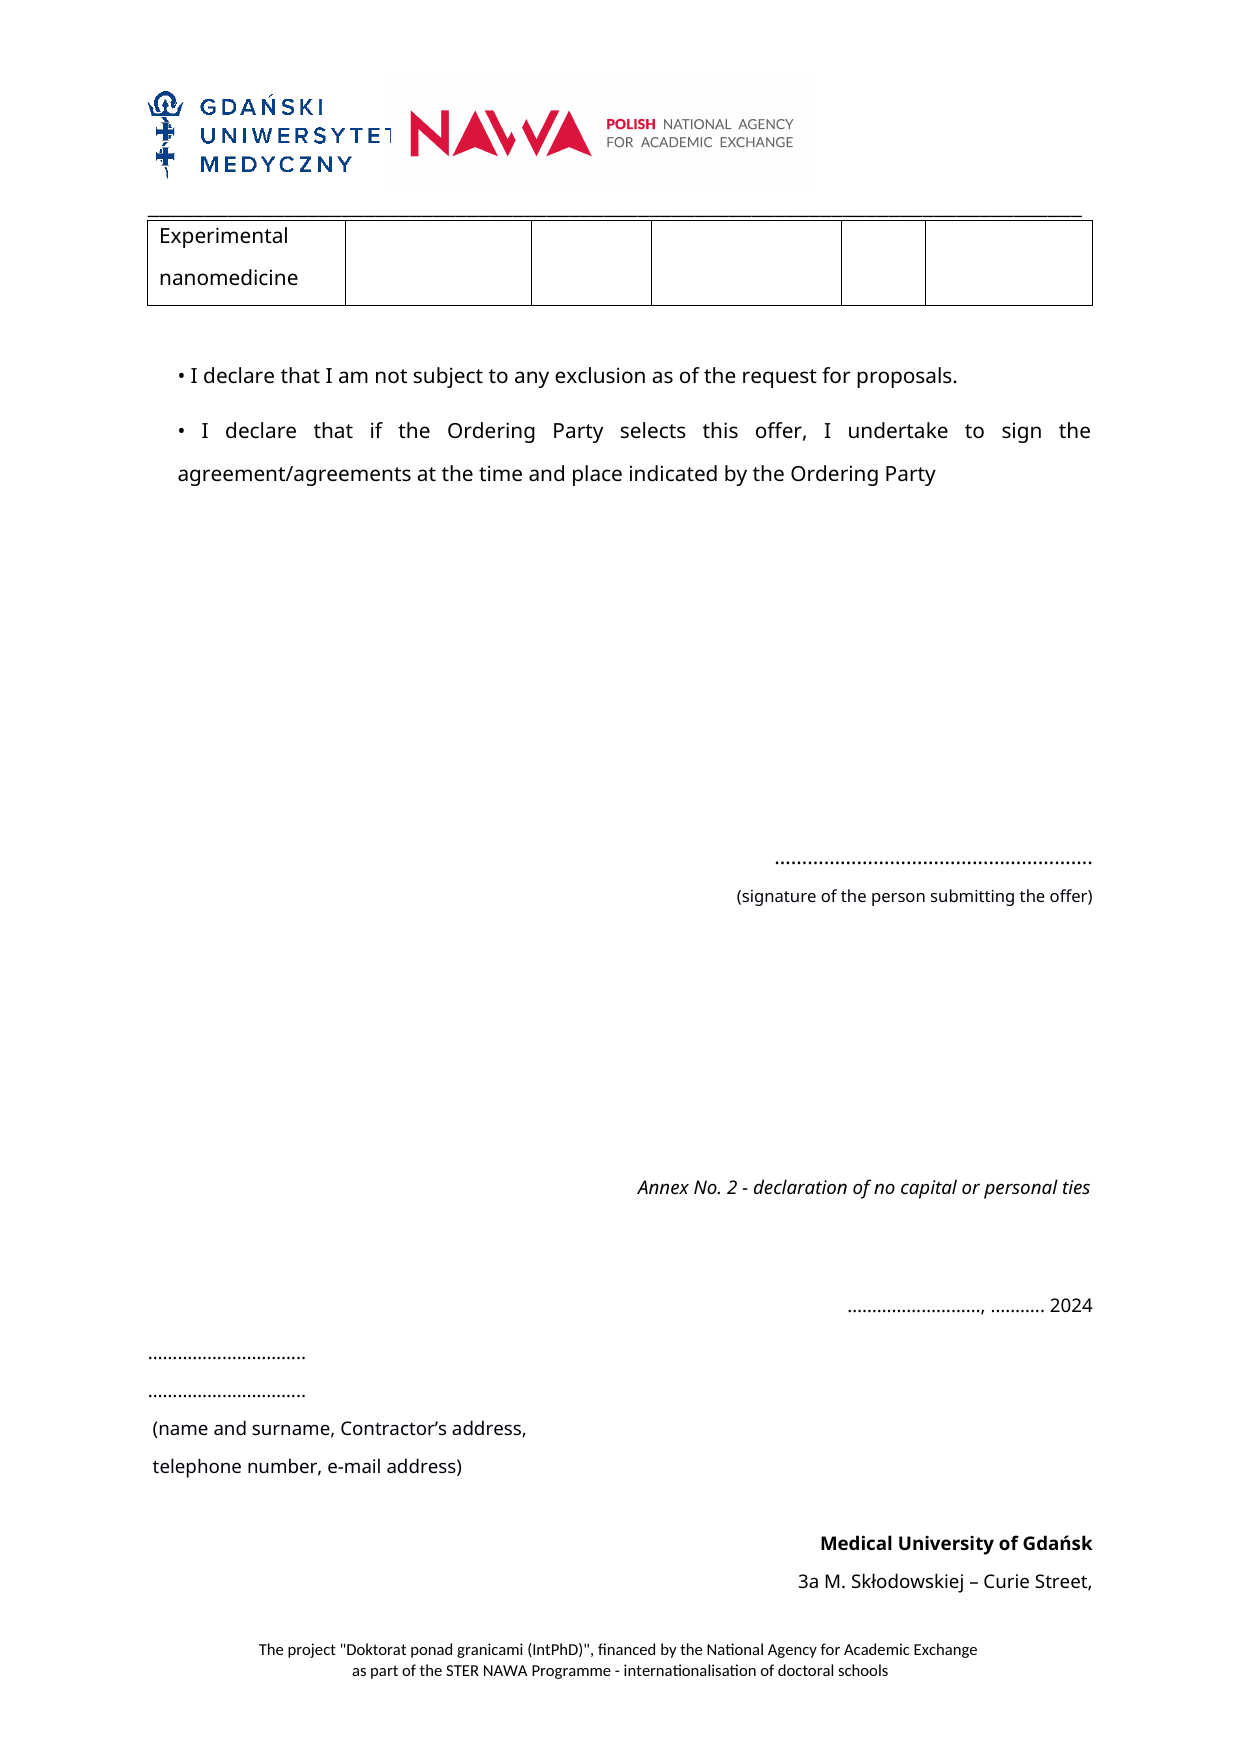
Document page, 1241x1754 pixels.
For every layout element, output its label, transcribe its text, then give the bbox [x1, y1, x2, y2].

text …………………………………………………. [148, 842, 1093, 871]
table_cell [532, 221, 651, 305]
text (signature of the person submitting the offer) [148, 885, 1093, 908]
text telephone number, e-mail address) [148, 1454, 1093, 1479]
table_cell [842, 221, 925, 305]
table_cell [926, 221, 1092, 305]
text Annex No. 2 - declaration of no capital or personal ties [148, 1174, 1093, 1200]
picture [147, 73, 814, 192]
text ………………………….. [148, 1339, 1093, 1365]
text Medical University of Gdańsk [148, 1530, 1093, 1556]
text • I declare that I am not subject to any exclusion as of the request for proposals. [177, 361, 1093, 390]
table_cell [346, 221, 531, 305]
text ………………………, ……….. 2024 [148, 1293, 1093, 1318]
table_cell [652, 221, 841, 305]
table_cell Experimental nanomedicine [148, 221, 345, 305]
text • I declare that if the Ordering Party selects this offer, I undertake to sign the agreement/agreements at the time and place indicated by the Ordering Party [177, 416, 1093, 487]
text 3a M. Skłodowskiej – Curie Street, [148, 1568, 1093, 1594]
text ………………………….. [148, 1377, 1093, 1403]
text (name and surname, Contractor’s address, [148, 1416, 1093, 1441]
